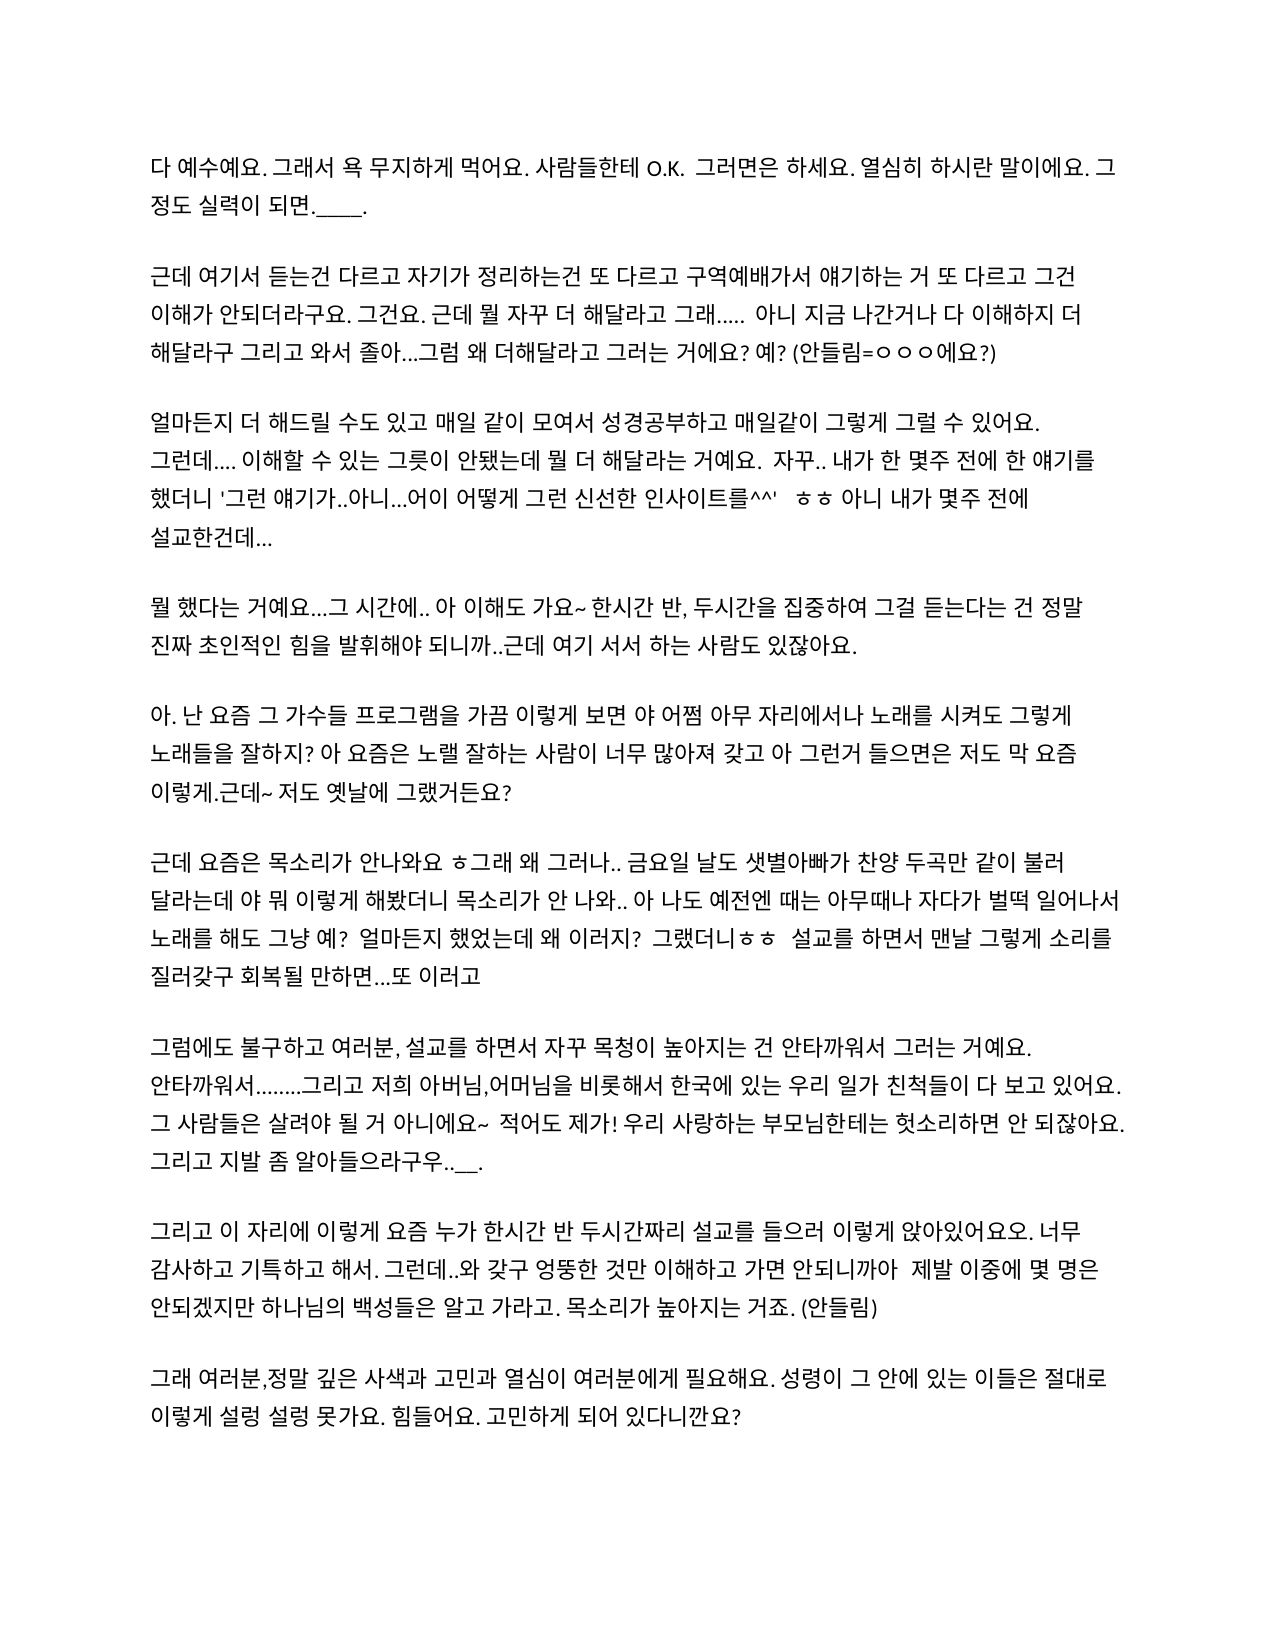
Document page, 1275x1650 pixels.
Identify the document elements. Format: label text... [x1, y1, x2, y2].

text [150, 150, 1125, 221]
text 그리고 이 자리에 이렇게 요즘 누가 한시간 반 두시간짜리 설교를 들으러 이렇게 앉아있어요오. 너무 감사하고 기특하고 해서. 그런데..와 갖구 엉뚱한 것만 이해하고 가면 안되니까아 제발 이중에 몇 명은 안되겠지만 하나님의 백성들은 알고 가라고. 목소리가 높아지는 거죠. (안들림) [150, 1214, 1125, 1323]
text 얼마든지 더 해드릴 수도 있고 매일 같이 모여서 성경공부하고 매일같이 그렇게 그럴 수 있어요. 그런데.... 이해할 수 있는 그릇이 안됐는데 뭘 더 해달라는 거예요. 자꾸.. 내가 한 몇주 전에 한 얘기를 했더니 '그런 얘기가..아니...어이 어떻게 그런 신선한 인사이트를^^' ㅎㅎ 아니 내가 몇주 전에 설교한건데... [150, 405, 1125, 553]
text 그럼에도 불구하고 여러분, 설교를 하면서 자꾸 목청이 높아지는 건 안타까워서 그러는 거예요. 안타까워서........그리고 저희 아버님,어머님을 비롯해서 한국에 있는 우리 일가 친척들이 다 보고 있어요. 그 사람들은 살려야 될 거 아니에요~ 적어도 제가! 우리 사랑하는 부모님한테는 헛소리하면 안 되잖아요. 그리고 지발 좀 알아들으라구우..__. [150, 1029, 1125, 1177]
text 뭘 했다는 거예요...그 시간에.. 아 이해도 가요~ 한시간 반, 두시간을 집중하여 그걸 듣는다는 건 정말 진짜 초인적인 힘을 발휘해야 되니까..근데 여기 서서 하는 사람도 있잖아요. [150, 590, 1125, 661]
text 아. 난 요즘 그 가수들 프로그램을 가끔 이렇게 보면 야 어쩜 아무 자리에서나 노래를 시켜도 그렇게 노래들을 잘하지? 아 요즘은 노랠 잘하는 사람이 너무 많아져 갖고 아 그런거 들으면은 저도 막 요즘 이렇게.근데~ 저도 옛날에 그랬거든요? [150, 698, 1125, 808]
text 근데 여기서 듣는건 다르고 자기가 정리하는건 또 다르고 구역예배가서 얘기하는 거 또 다르고 그건 이해가 안되더라구요. 그건요. 근데 뭘 자꾸 더 해달라고 그래..... 아니 지금 나간거나 다 이해하지 더 해달라구 그리고 와서 졸아...그럼 왜 더해달라고 그러는 거에요? 예? (안들림=ㅇㅇㅇ에요?) [150, 258, 1125, 368]
text 그래 여러분,정말 깊은 사색과 고민과 열심이 여러분에게 필요해요. 성령이 그 안에 있는 이들은 절대로 이렇게 설렁 설렁 못가요. 힘들어요. 고민하게 되어 있다니깐요? [150, 1361, 1125, 1432]
text 근데 요즘은 목소리가 안나와요 ㅎ그래 왜 그러나.. 금요일 날도 샛별아빠가 찬양 두곡만 같이 불러 달라는데 야 뭐 이렇게 해봤더니 목소리가 안 나와.. 아 나도 예전엔 때는 아무때나 자다가 벌떡 일어나서 노래를 해도 그냥 예? 얼마든지 했었는데 왜 이러지? 그랬더니ㅎㅎ 설교를 하면서 맨날 그렇게 소리를 질러갖구 회복될 만하면...또 이러고 [150, 845, 1125, 992]
